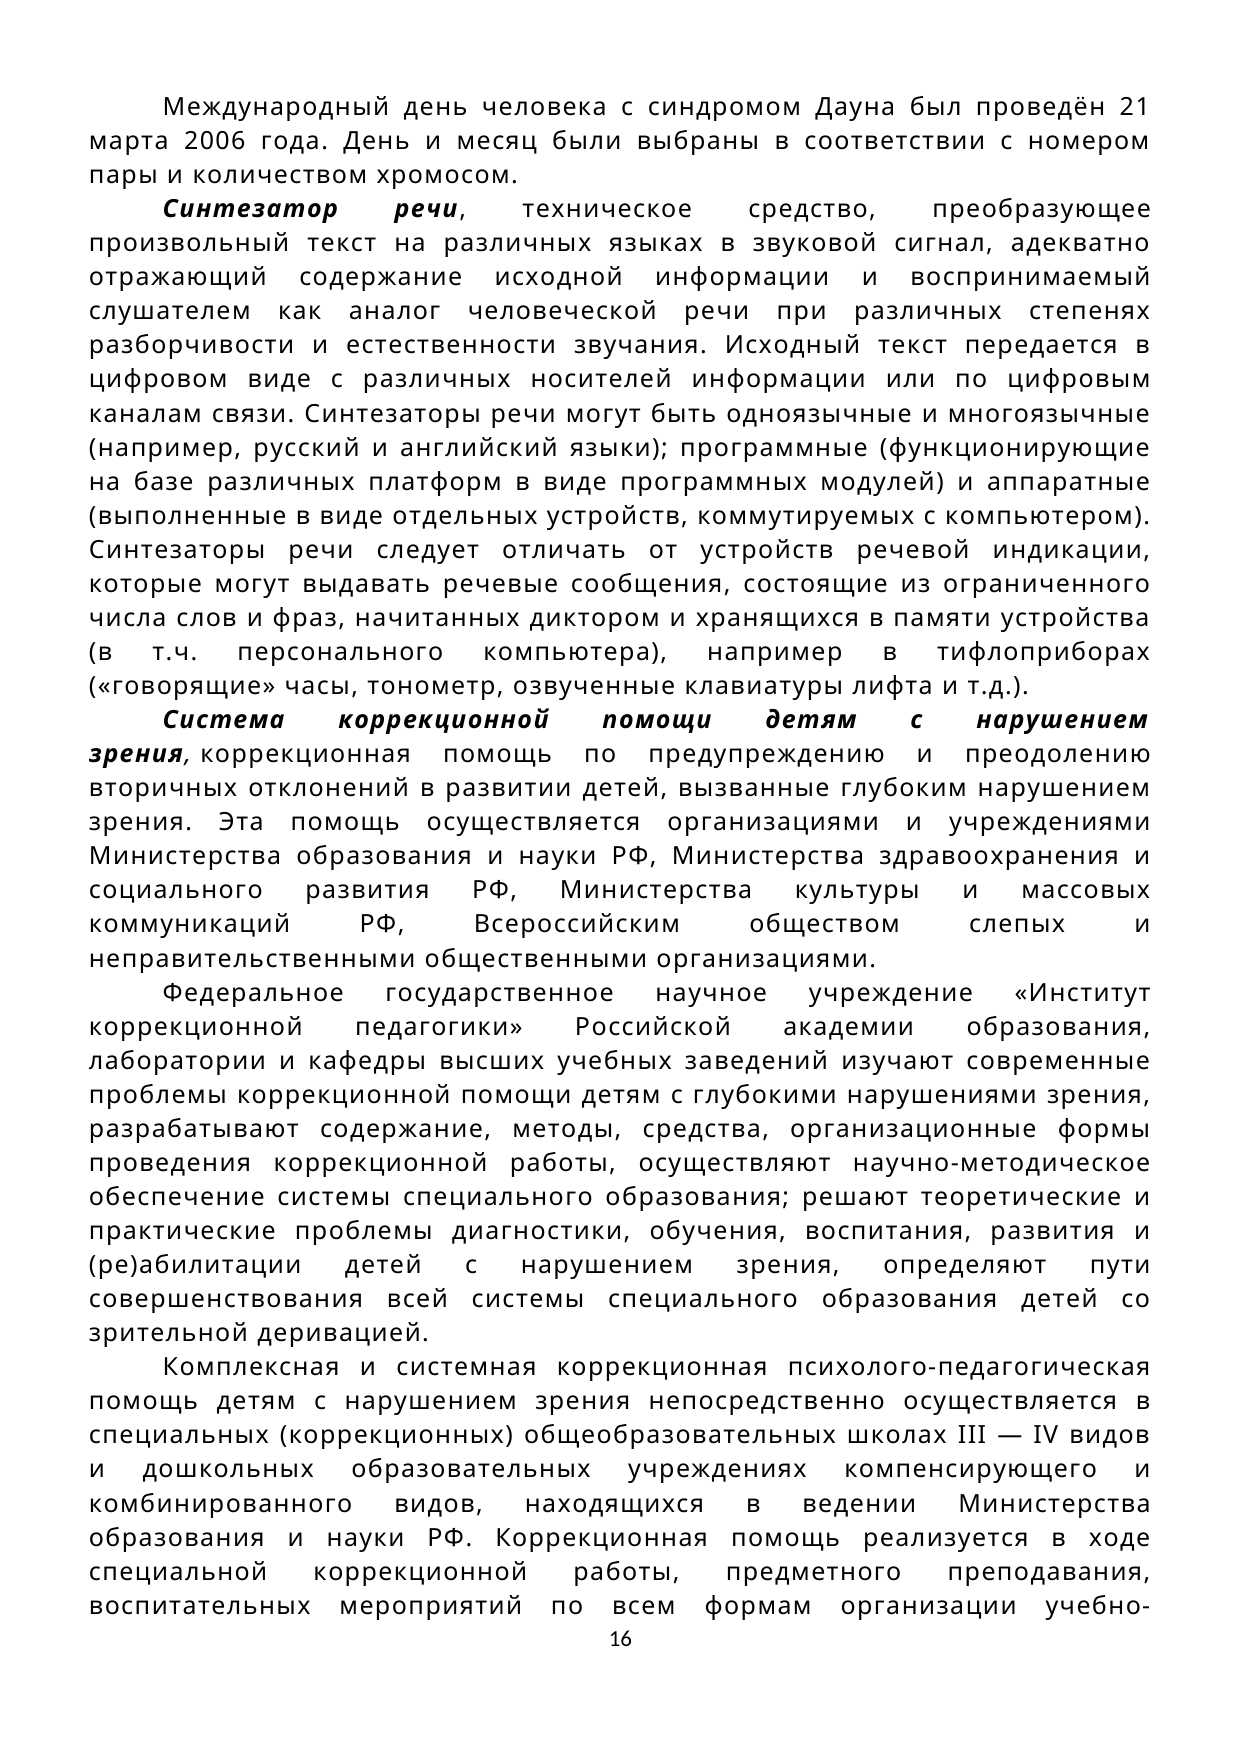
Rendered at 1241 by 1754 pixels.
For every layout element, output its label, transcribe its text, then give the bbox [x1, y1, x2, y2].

text Система коррекционной помощи детям с нарушением зрения, коррекционная помощь по предупреждению и преодолению вторичных отклонений в развитии детей, вызванные глубоким нарушением зрения. Эта помощь осуществляется организациями и учреждениями Министерства образования и науки РФ, Министерства здравоохранения и социального развития РФ, Министерства культуры и массовых коммуникаций РФ, Всероссийским обществом слепых и неправительственными общественными организациями. [89, 702, 1152, 974]
text Синтезатор речи, техническое средство, преобразующее произвольный текст на различных языках в звуковой сигнал, адекватно отражающий содержание исходной информации и воспринимаемый слушателем как аналог человеческой речи при различных степенях разборчивости и естественности звучания. Исходный текст передается в цифровом виде с различных носителей информации или по цифровым каналам связи. Синтезаторы речи могут быть одноязычные и многоязычные (например, русский и английский языки); программные (функционирующие на базе различных платформ в виде программных модулей) и аппаратные (выполненные в виде отдельных устройств, коммутируемых с компьютером). Синтезаторы речи следует отличать от устройств речевой индикации, которые могут выдавать речевые сообщения, состоящие из ограниченного числа слов и фраз, начитанных диктором и хранящихся в памяти устройства (в т.ч. персонального компьютера), например в тифлоприборах («говорящие» часы, тонометр, озвученные клавиатуры лифта и т.д.). [89, 191, 1152, 702]
text Международный день человека с синдромом Дауна был проведён 21 марта 2006 года. День и месяц были выбраны в соответствии с номером пары и количеством хромосом. [89, 89, 1152, 191]
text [89, 1349, 1152, 1621]
text Федеральное государственное научное учреждение «Институт коррекционной педагогики» Российской академии образования, лаборатории и кафедры высших учебных заведений изучают современные проблемы коррекционной помощи детям с глубокими нарушениями зрения, разрабатывают содержание, методы, средства, организационные формы проведения коррекционной работы, осуществляют научно-методическое обеспечение системы специального образования; решают теоретические и практические проблемы диагностики, обучения, воспитания, развития и (ре)абилитации детей с нарушением зрения, определяют пути совершенствования всей системы специального образования детей со зрительной деривацией. [89, 974, 1152, 1349]
